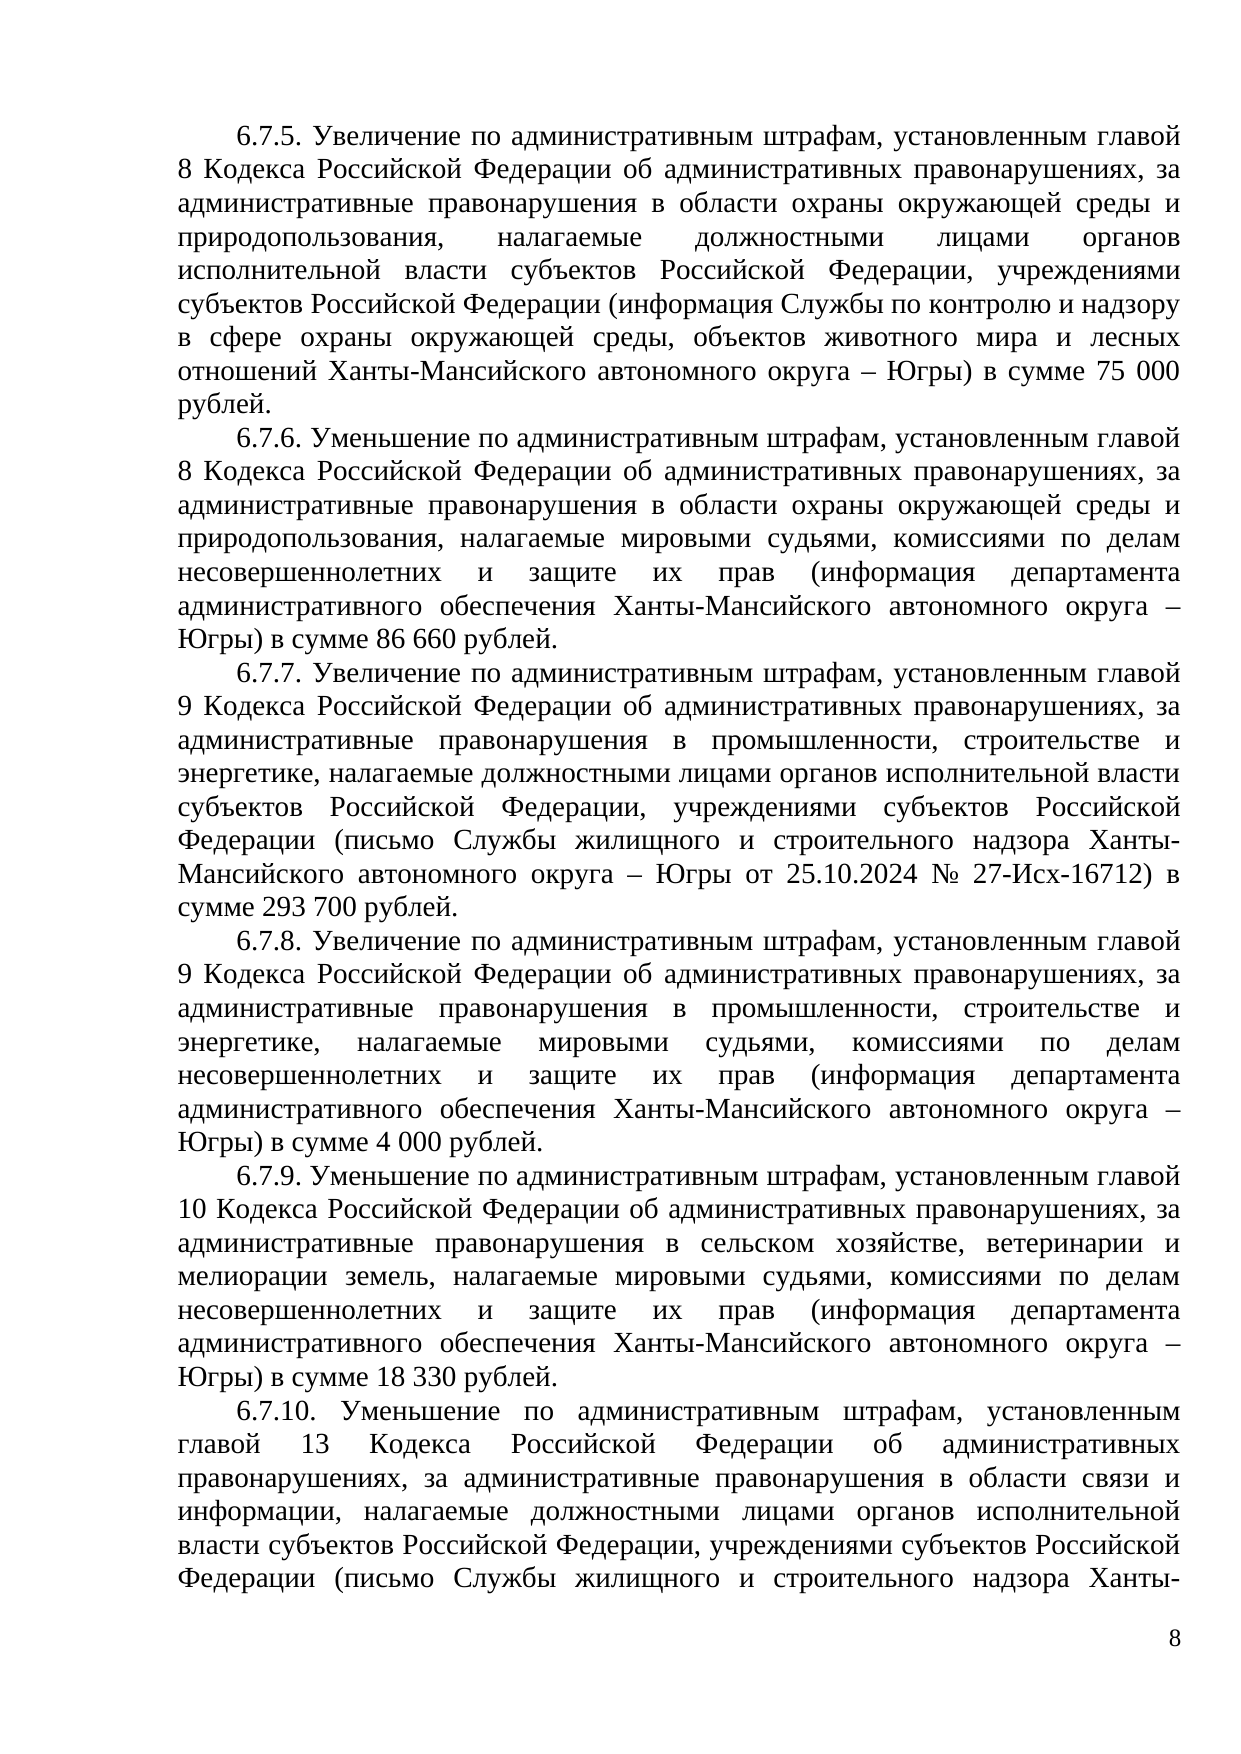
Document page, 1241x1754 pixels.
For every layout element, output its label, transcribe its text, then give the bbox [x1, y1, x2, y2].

text 6.7.5. Увеличение по административным штрафам, установленным главой 8 Кодекса Российской Федерации об административных правонарушениях, за административные правонарушения в области охраны окружающей среды и природопользования, налагаемые должностными лицами органов исполнительной власти субъектов Российской Федерации, учреждениями субъектов Российской Федерации (информация Службы по контролю и надзору в сфере охраны окружающей среды, объектов животного мира и лесных отношений Ханты-Мансийского автономного округа – Югры) в сумме 75 000 рублей. [177, 118, 1181, 420]
text 6.7.6. Уменьшение по административным штрафам, установленным главой 8 Кодекса Российской Федерации об административных правонарушениях, за административные правонарушения в области охраны окружающей среды и природопользования, налагаемые мировыми судьями, комиссиями по делам несовершеннолетних и защите их прав (информация департамента административного обеспечения Ханты-Мансийского автономного округа – Югры) в сумме 86 660 рублей. [177, 420, 1181, 655]
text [177, 1393, 1181, 1594]
text 6.7.7. Увеличение по административным штрафам, установленным главой 9 Кодекса Российской Федерации об административных правонарушениях, за административные правонарушения в промышленности, строительстве и энергетике, налагаемые должностными лицами органов исполнительной власти субъектов Российской Федерации, учреждениями субъектов Российской Федерации (письмо Службы жилищного и строительного надзора Ханты-Мансийского автономного округа – Югры от 25.10.2024 № 27-Исх-16712) в сумме 293 700 рублей. [177, 655, 1181, 923]
text 6.7.8. Увеличение по административным штрафам, установленным главой 9 Кодекса Российской Федерации об административных правонарушениях, за административные правонарушения в промышленности, строительстве и энергетике, налагаемые мировыми судьями, комиссиями по делам несовершеннолетних и защите их прав (информация департамента административного обеспечения Ханты-Мансийского автономного округа – Югры) в сумме 4 000 рублей. [177, 923, 1181, 1158]
text 6.7.9. Уменьшение по административным штрафам, установленным главой 10 Кодекса Российской Федерации об административных правонарушениях, за административные правонарушения в сельском хозяйстве, ветеринарии и мелиорации земель, налагаемые мировыми судьями, комиссиями по делам несовершеннолетних и защите их прав (информация департамента административного обеспечения Ханты-Мансийского автономного округа – Югры) в сумме 18 330 рублей. [177, 1158, 1181, 1393]
